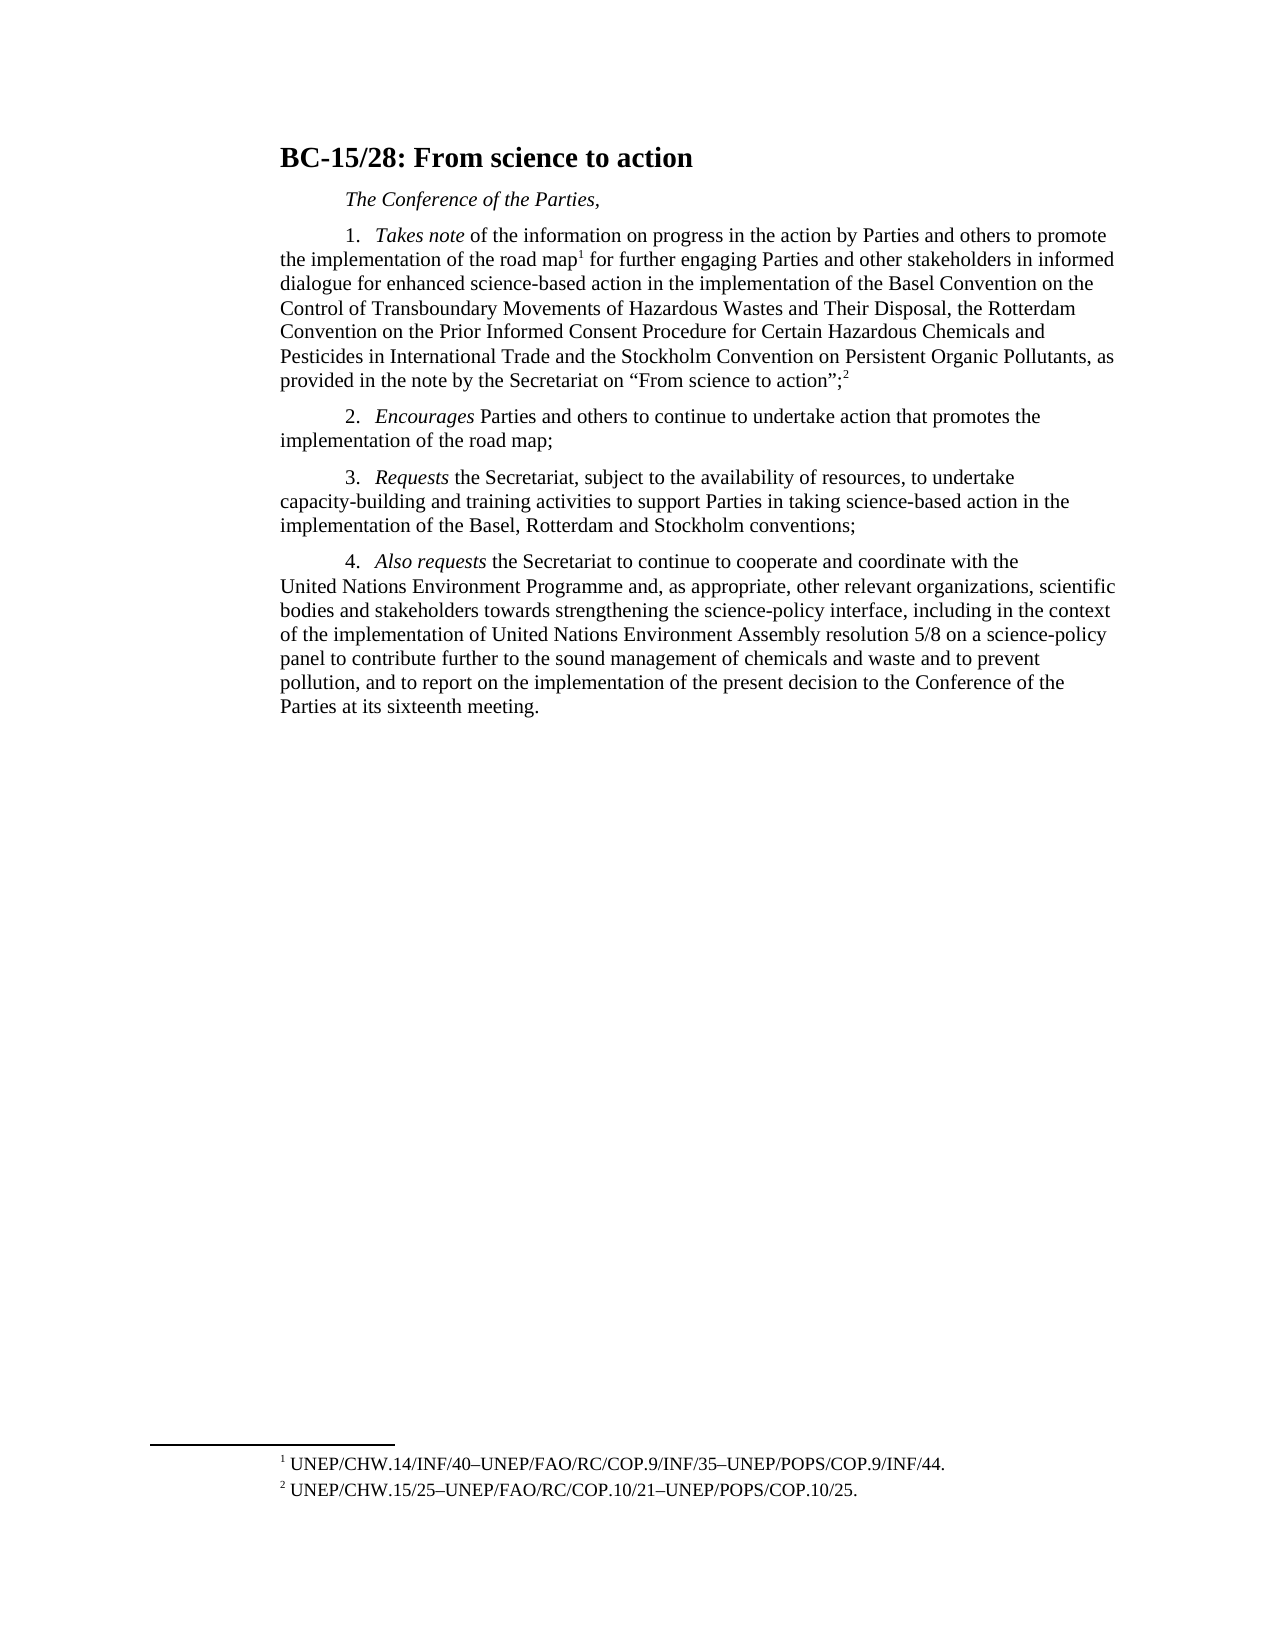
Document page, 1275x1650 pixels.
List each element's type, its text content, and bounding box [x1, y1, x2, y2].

text BC-15/28: From science to action [150, 141, 1095, 174]
list Takes note of the information on progress in the action by Parties and others to promote the implementation of the road map for further engaging Parties and other stakeholders in informed dialogue for enhanced science-based action in the implementation of the Basel Convention on the Control of Transboundary Movements of Hazardous Wastes and Their Disposal, the Rotterdam Convention on the Prior Informed Consent Procedure for Certain Hazardous Chemicals and Pesticides in International Trade and the Stockholm Convention on Persistent Organic Pollutants, as provided in the note by the Secretariat on “From science to action”; [280, 223, 1125, 392]
text The Conference of the Parties, [280, 187, 1125, 211]
list Requests the Secretariat, subject to the availability of resources, to undertake capacity-building and training activities to support Parties in taking science-based action in the implementation of the Basel, Rotterdam and Stockholm conventions; [280, 465, 1125, 537]
list Encourages Parties and others to continue to undertake action that promotes the implementation of the road map; [280, 404, 1125, 452]
list Also requests the Secretariat to continue to cooperate and coordinate with the United Nations Environment Programme and, as appropriate, other relevant organizations, scientific bodies and stakeholders towards strengthening the science-policy interface, including in the context of the implementation of United Nations Environment Assembly resolution 5/8 on a science-policy panel to contribute further to the sound management of chemicals and waste and to prevent pollution, and to report on the implementation of the present decision to the Conference of the Parties at its sixteenth meeting. [280, 549, 1125, 718]
